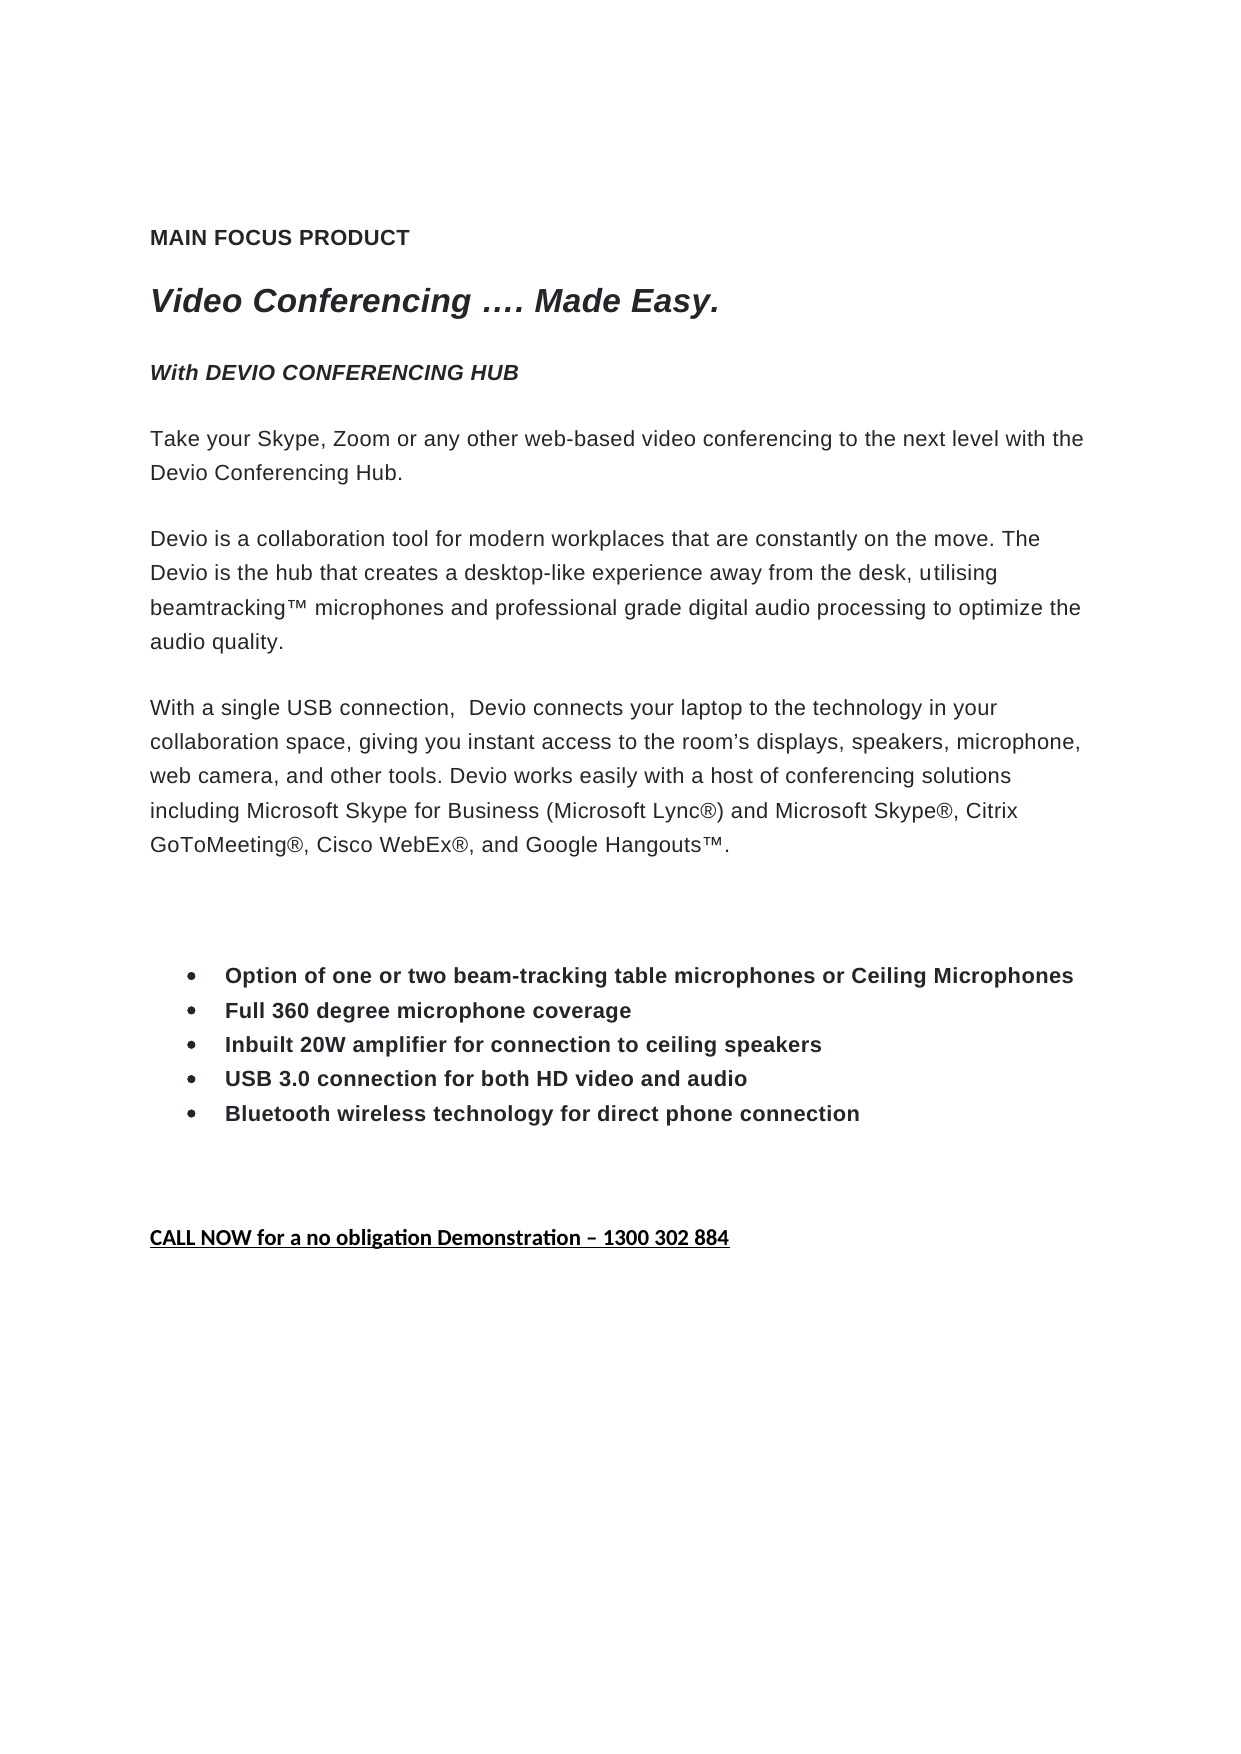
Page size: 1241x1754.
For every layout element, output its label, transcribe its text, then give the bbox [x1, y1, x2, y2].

list Bluetooth wireless technology for direct phone connection [187, 1092, 1090, 1126]
list USB 3.0 connection for both HD video and audio [187, 1057, 1090, 1092]
text Take your Skype, Zoom or any other web-based video conferencing to the next level with the Devio Conferencing Hub. [150, 417, 1090, 485]
text Video Conferencing …. Made Easy. [150, 281, 1090, 320]
text CALL NOW for a no obligation Demonstration – 1300 302 884 [150, 1223, 1090, 1251]
list Option of one or two beam-tracking table microphones or Ceiling Microphones [187, 954, 1090, 988]
list Full 360 degree microphone coverage [187, 988, 1090, 1023]
text With DEVIO CONFERENCING HUB [150, 351, 1090, 385]
text Devio is a collaboration tool for modern workplaces that are constantly on the move. The Devio is the hub that creates a desktop-like experience away from the desk, utilising beamtracking™ microphones and professional grade digital audio processing to optimize the audio quality. [150, 517, 1090, 654]
text MAIN FOCUS PRODUCT [150, 216, 1090, 250]
text With a single USB connection, Devio connects your laptop to the technology in your collaboration space, giving you instant access to the room’s displays, speakers, microphone, web camera, and other tools. Devio works easily with a host of conferencing solutions including Microsoft Skype for Business (Microsoft Lync®) and Microsoft Skype®, Citrix GoToMeeting®, Cisco WebEx®, and Google Hangouts™. [150, 685, 1090, 857]
list Inbuilt 20W amplifier for connection to ceiling speakers [187, 1023, 1090, 1057]
